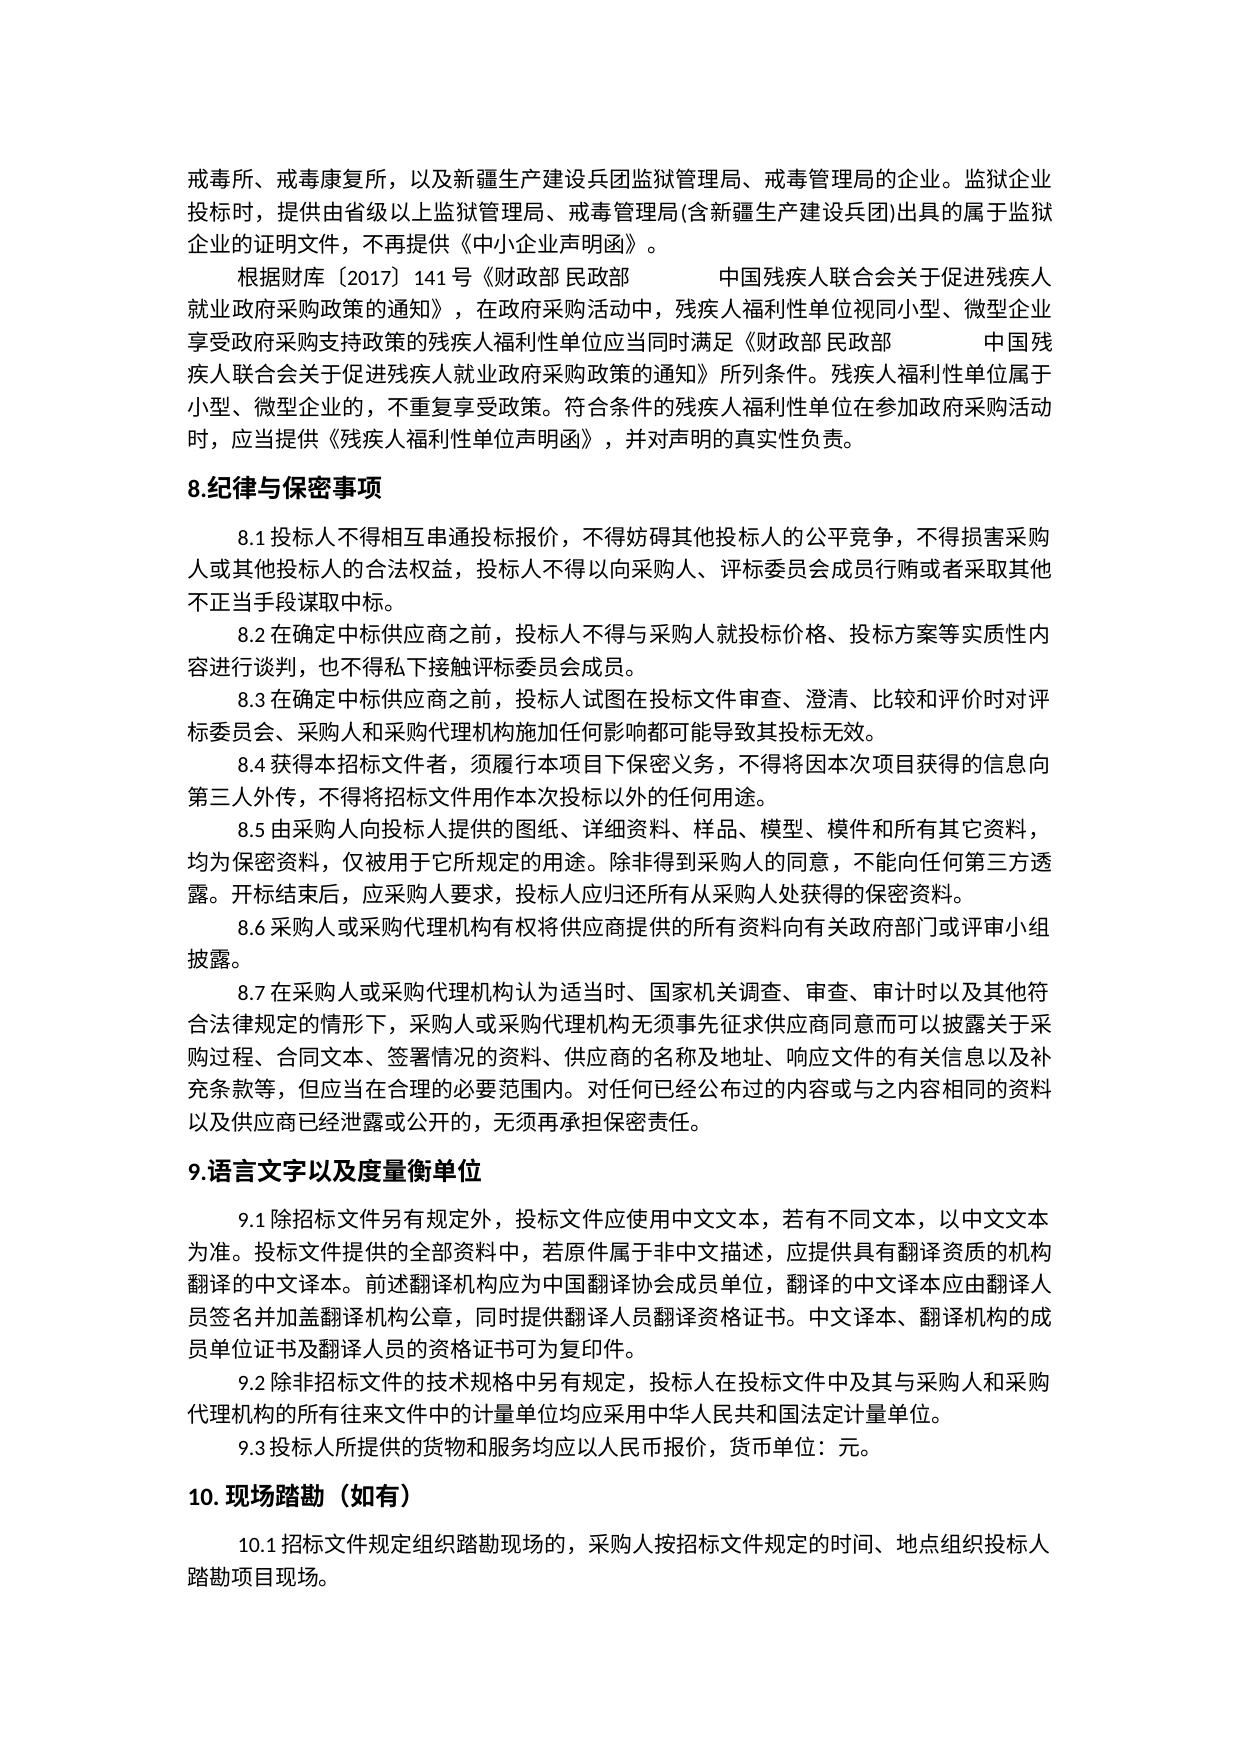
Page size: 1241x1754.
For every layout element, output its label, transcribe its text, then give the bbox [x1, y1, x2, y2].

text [187, 162, 1053, 259]
text 8.4获得本招标文件者，须履行本项目下保密义务，不得将因本次项目获得的信息向第三人外传，不得将招标文件用作本次投标以外的任何用途。 [187, 747, 1053, 812]
text 10.1招标文件规定组织踏勘现场的，采购人按招标文件规定的时间、地点组织投标人踏勘项目现场。 [187, 1527, 1053, 1592]
text 8.5由采购人向投标人提供的图纸、详细资料、样品、模型、模件和所有其它资料，均为保密资料，仅被用于它所规定的用途。除非得到采购人的同意，不能向任何第三方透露。开标结束后，应采购人要求，投标人应归还所有从采购人处获得的保密资料。 [187, 812, 1053, 909]
text 8.纪律与保密事项 [187, 454, 1053, 519]
text 9.3投标人所提供的货物和服务均应以人民币报价，货币单位：元。 [187, 1429, 1053, 1462]
text 8.3在确定中标供应商之前，投标人试图在投标文件审查、澄清、比较和评价时对评标委员会、采购人和采购代理机构施加任何影响都可能导致其投标无效。 [187, 682, 1053, 747]
text 8.1投标人不得相互串通投标报价，不得妨碍其他投标人的公平竞争，不得损害采购人或其他投标人的合法权益，投标人不得以向采购人、评标委员会成员行贿或者采取其他不正当手段谋取中标。 [187, 519, 1053, 617]
text 8.7在采购人或采购代理机构认为适当时、国家机关调查、审查、审计时以及其他符合法律规定的情形下，采购人或采购代理机构无须事先征求供应商同意而可以披露关于采购过程、合同文本、签署情况的资料、供应商的名称及地址、响应文件的有关信息以及补充条款等，但应当在合理的必要范围内。对任何已经公布过的内容或与之内容相同的资料，以及供应商已经泄露或公开的，无须再承担保密责任。 [187, 974, 1053, 1137]
text 8.2在确定中标供应商之前，投标人不得与采购人就投标价格、投标方案等实质性内容进行谈判，也不得私下接触评标委员会成员。 [187, 617, 1053, 682]
text 9.1除招标文件另有规定外，投标文件应使用中文文本，若有不同文本，以中文文本为准。投标文件提供的全部资料中，若原件属于非中文描述，应提供具有翻译资质的机构翻译的中文译本。前述翻译机构应为中国翻译协会成员单位，翻译的中文译本应由翻译人员签名并加盖翻译机构公章，同时提供翻译人员翻译资格证书。中文译本、翻译机构的成员单位证书及翻译人员的资格证书可为复印件。 [187, 1202, 1053, 1364]
text 9.语言文字以及度量衡单位 [187, 1137, 1053, 1202]
text 10. 现场踏勘（如有） [187, 1462, 1053, 1527]
text 9.2除非招标文件的技术规格中另有规定，投标人在投标文件中及其与采购人和采购代理机构的所有往来文件中的计量单位均应采用中华人民共和国法定计量单位。 [187, 1364, 1053, 1429]
text 8.6采购人或采购代理机构有权将供应商提供的所有资料向有关政府部门或评审小组披露。 [187, 909, 1053, 974]
text 根据财库〔2017〕141号《财政部 民政部 中国残疾人联合会关于促进残疾人就业政府采购政策的通知》，在政府采购活动中，残疾人福利性单位视同小型、微型企业，享受政府采购支持政策的残疾人福利性单位应当同时满足《财政部 民政部 中国残疾人联合会关于促进残疾人就业政府采购政策的通知》所列条件。残疾人福利性单位属于小型、微型企业的，不重复享受政策。符合条件的残疾人福利性单位在参加政府采购活动时，应当提供《残疾人福利性单位声明函》，并对声明的真实性负责。 [187, 259, 1053, 454]
